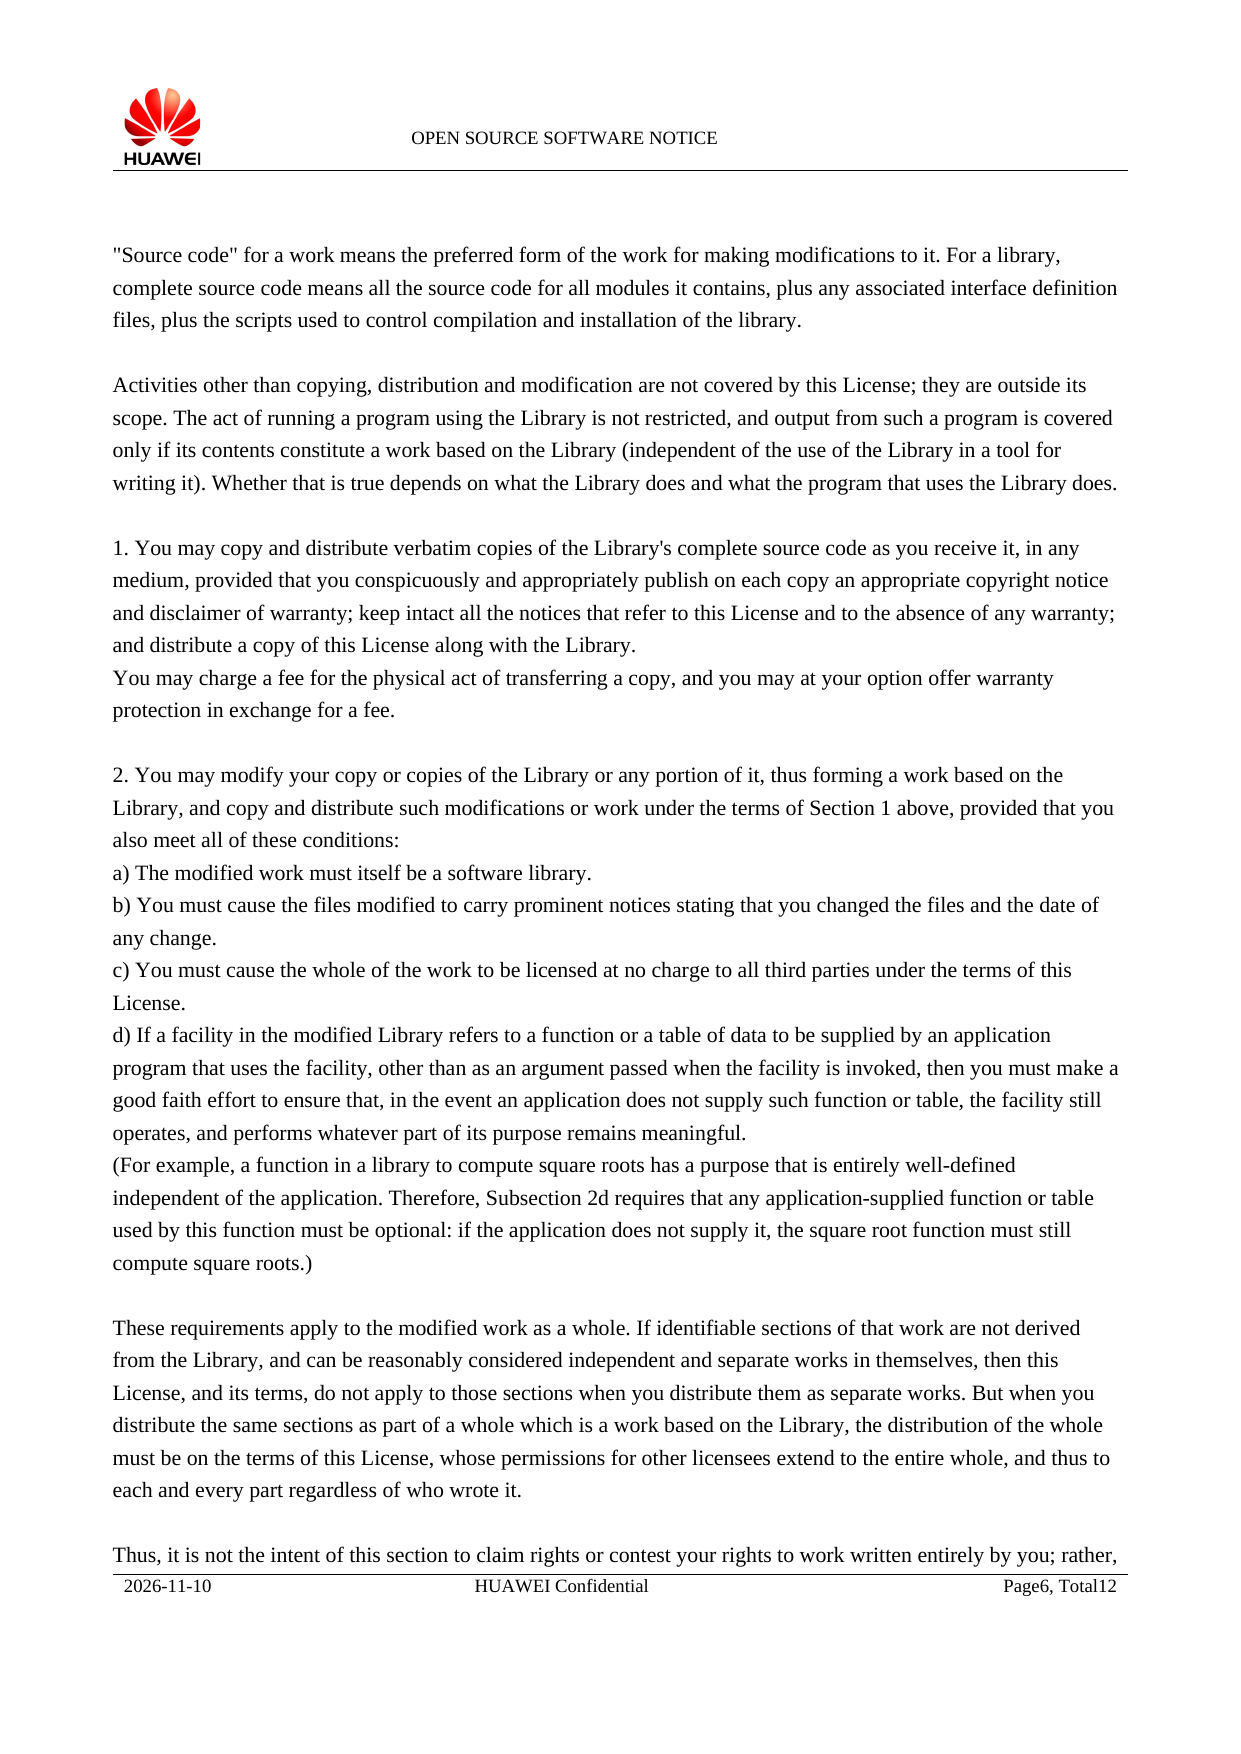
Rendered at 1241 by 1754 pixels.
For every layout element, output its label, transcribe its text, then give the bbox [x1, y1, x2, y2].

picture [124, 88, 201, 165]
